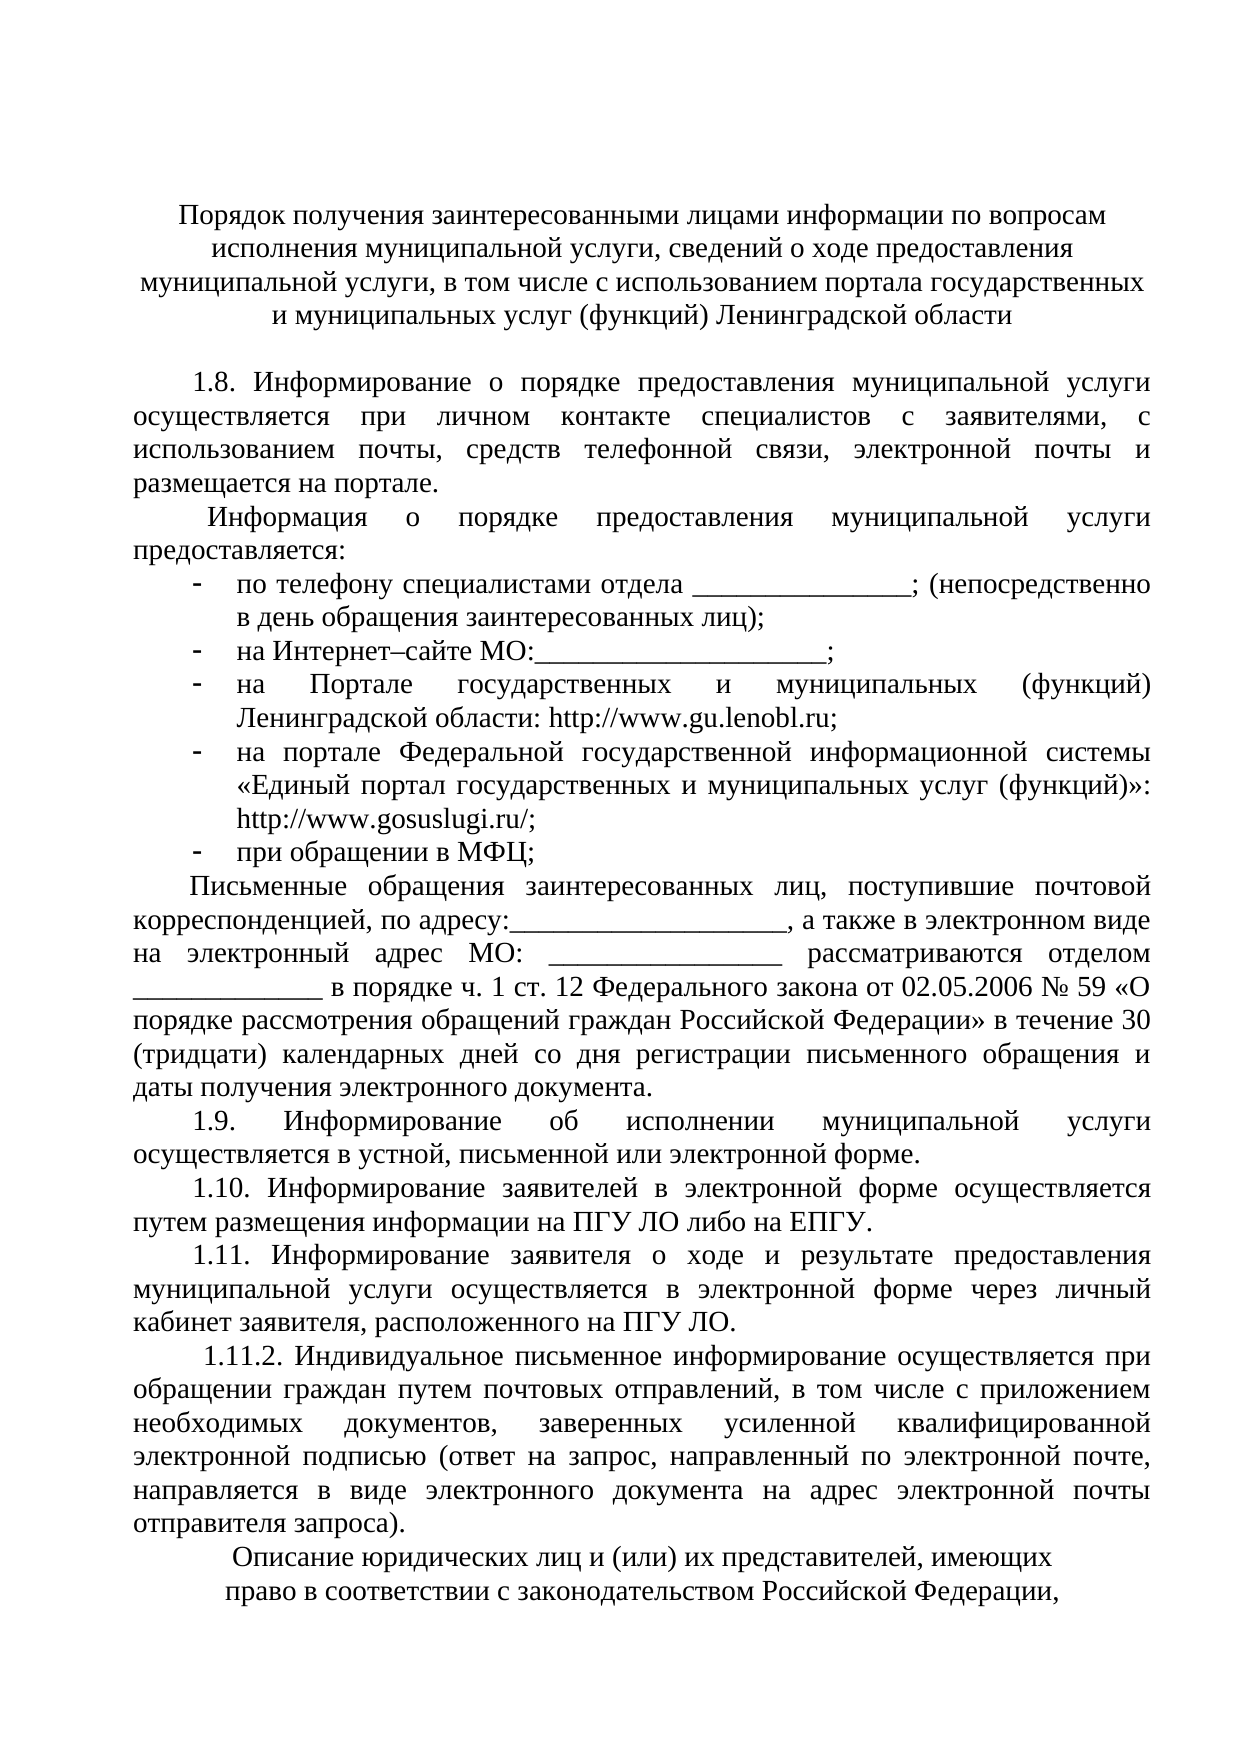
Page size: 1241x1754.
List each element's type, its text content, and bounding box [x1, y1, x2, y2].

text Письменные обращения заинтересованных лиц, поступившие почтовой корреспонденцией, по адресу:___________________, а также в электронном виде на электронный адрес МО: ________________ рассматриваются отделом _____________ в порядке ч. 1 ст. 12 Федерального закона от 02.05.2006 № 59 «О порядке рассмотрения обращений граждан Российской Федерации» в течение 30 (тридцати) календарных дней со дня регистрации письменного обращения и даты получения электронного документа. [133, 868, 1152, 1103]
list при обращении в МФЦ; [192, 834, 1152, 868]
text 1.11.2. Индивидуальное письменное информирование осуществляется при обращении граждан путем почтовых отправлений, в том числе с приложением необходимых документов, заверенных усиленной квалифицированной электронной подписью (ответ на запрос, направленный по электронной почте, направляется в виде электронного документа на адрес электронной почты отправителя запроса). [133, 1338, 1152, 1539]
text 1.11. Информирование заявителя о ходе и результате предоставления муниципальной услуги осуществляется в электронной форме через личный кабинет заявителя, расположенного на ПГУ ЛО. [133, 1237, 1152, 1338]
text 1.8. Информирование о порядке предоставления муниципальной услуги осуществляется при личном контакте специалистов с заявителями, с использованием почты, средств телефонной связи, электронной почты и размещается на портале. [133, 364, 1152, 499]
text 1.9. Информирование об исполнении муниципальной услуги осуществляется в устной, письменной или электронной форме. [133, 1103, 1152, 1170]
text Порядок получения заинтересованными лицами информации по вопросам исполнения муниципальной услуги, сведений о ходе предоставления муниципальной услуги, в том числе с использованием портала государственных и муниципальных услуг (функций) Ленинградской области [133, 197, 1152, 331]
list по телефону специалистами отдела _______________; (непосредственно в день обращения заинтересованных лиц); [192, 566, 1152, 633]
text Описание юридических лиц и (или) их представителей, имеющих [133, 1539, 1152, 1573]
list на портале Федеральной государственной информационной системы «Единый портал государственных и муниципальных услуг (функций)»: http://www.gosuslugi.ru/; [192, 734, 1152, 834]
text 1.10. Информирование заявителей в электронной форме осуществляется путем размещения информации на ПГУ ЛО либо на ЕПГУ. [133, 1170, 1152, 1237]
text Информация о порядке предоставления муниципальной услуги предоставляется: [133, 499, 1152, 566]
list на Портале государственных и муниципальных (функций) Ленинградской области: http://www.gu.lenobl.ru; [192, 667, 1152, 734]
text право в соответствии с законодательством Российской Федерации, [133, 1573, 1152, 1606]
list на Интернет–сайте МО:____________________; [192, 633, 1152, 667]
